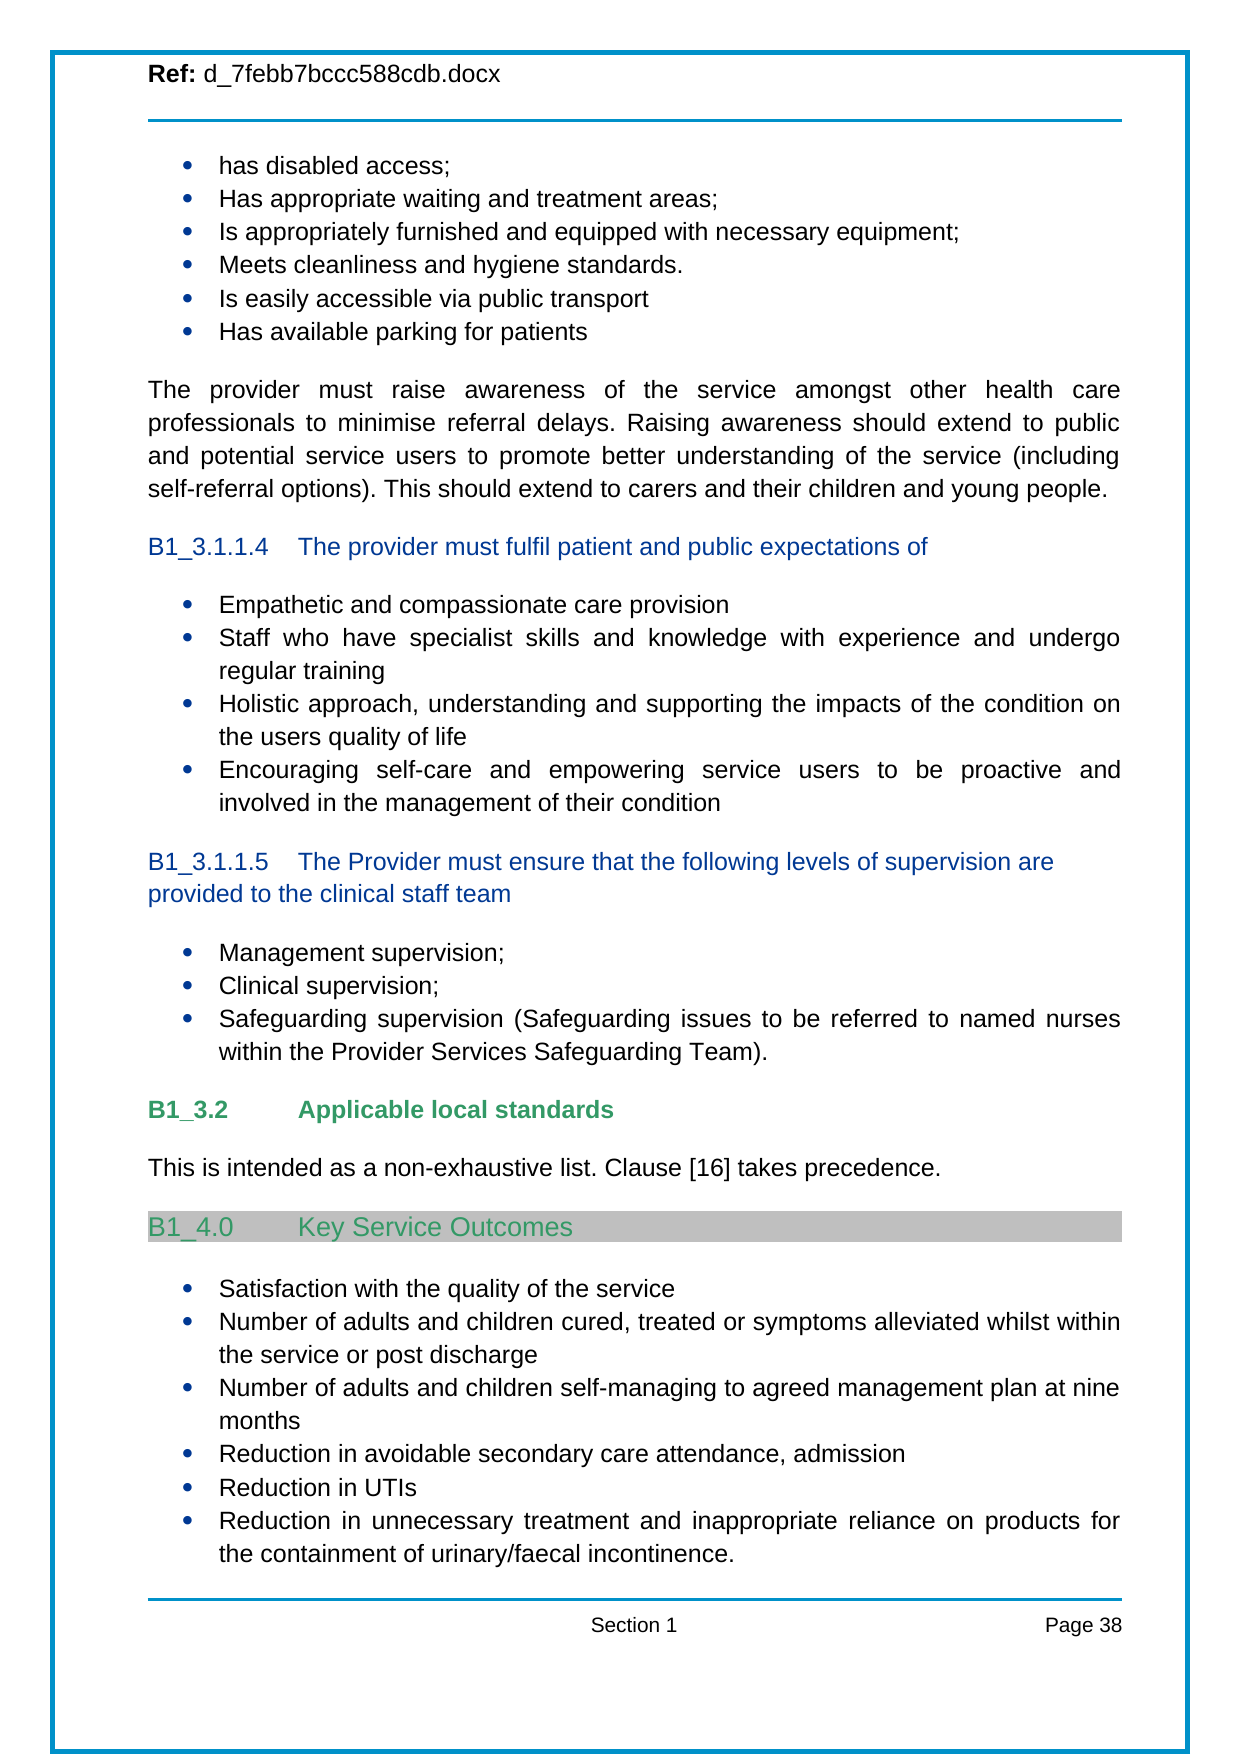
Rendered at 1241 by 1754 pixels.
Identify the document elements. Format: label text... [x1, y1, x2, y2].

list has disabled access; [183, 151, 1122, 180]
list Management supervision; [183, 937, 1122, 966]
list Is appropriately furnished and equipped with necessary equipment; [183, 217, 1122, 246]
list Has appropriate waiting and treatment areas; [183, 184, 1122, 213]
list Is easily accessible via public transport [183, 283, 1122, 312]
subtitle The Provider must ensure that the following levels of supervision are provided to the clinical staff team [148, 846, 1122, 908]
list Number of adults and children self-managing to agreed management plan at nine months [183, 1373, 1122, 1435]
subtitle Applicable local standards [148, 1095, 1122, 1124]
list Safeguarding supervision (Safeguarding issues to be referred to named nurses within the Provider Services Safeguarding Team). [183, 1004, 1122, 1066]
list Reduction in avoidable secondary care attendance, admission [183, 1439, 1122, 1468]
list Has available parking for patients [183, 317, 1122, 346]
list Satisfaction with the quality of the service [183, 1274, 1122, 1303]
list Empathetic and compassionate care provision [183, 590, 1122, 619]
subtitle Key Service Outcomes [148, 1211, 1122, 1242]
list Reduction in UTIs [183, 1472, 1122, 1501]
text The provider must raise awareness of the service amongst other health care professionals to minimise referral delays. Raising awareness should extend to public and potential service users to promote better understanding of the service (including self-referral options). This should extend to carers and their children and young people. [148, 375, 1122, 503]
subtitle The provider must fulfil patient and public expectations of [148, 532, 1122, 561]
list Staff who have specialist skills and knowledge with experience and undergo regular training [183, 623, 1122, 685]
text This is intended as a non-exhaustive list. Clause [16] takes precedence. [148, 1153, 1122, 1182]
list Meets cleanliness and hygiene standards. [183, 250, 1122, 279]
list Number of adults and children cured, treated or symptoms alleviated whilst within the service or post discharge [183, 1307, 1122, 1369]
list Clinical supervision; [183, 971, 1122, 999]
list Reduction in unnecessary treatment and inappropriate reliance on products for the containment of urinary/faecal incontinence. [183, 1506, 1122, 1567]
list Encouraging self-care and empowering service users to be proactive and involved in the management of their condition [183, 755, 1122, 817]
list Holistic approach, understanding and supporting the impacts of the condition on the users quality of life [183, 689, 1122, 751]
